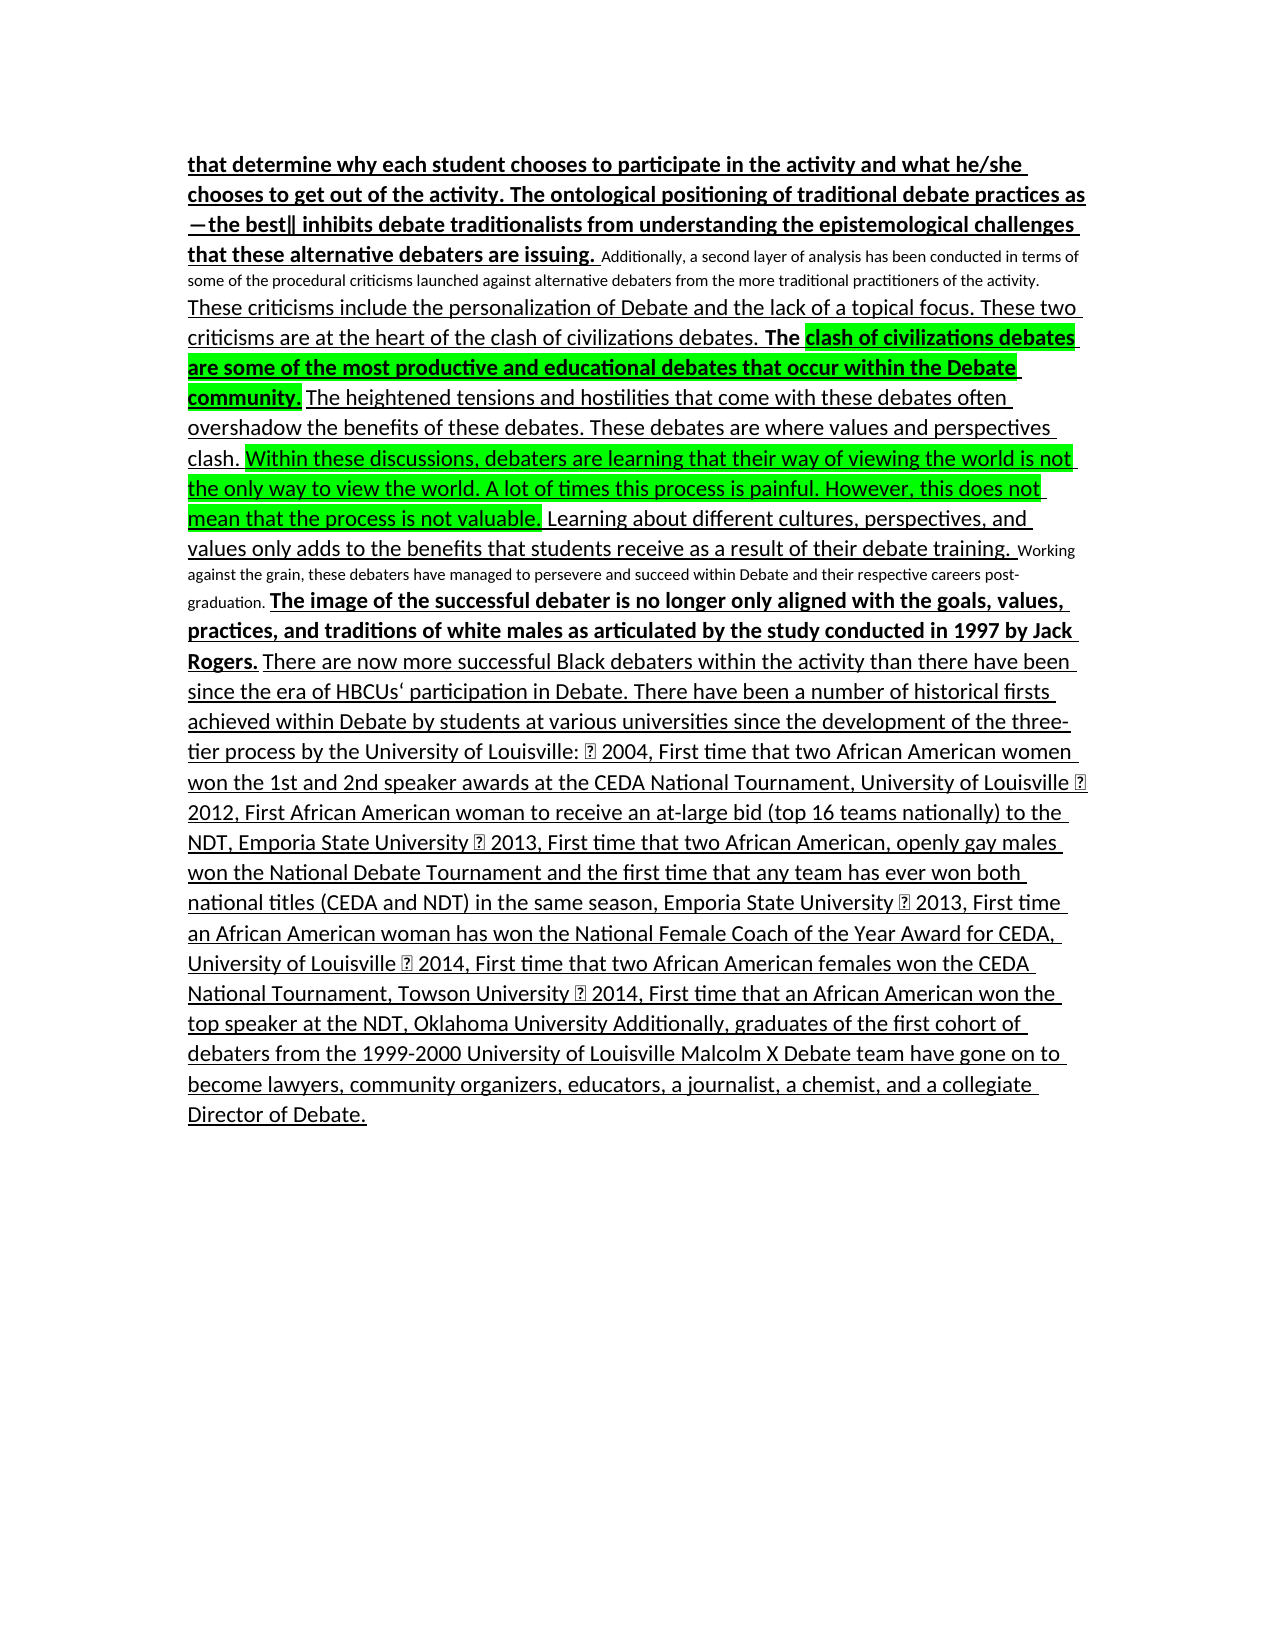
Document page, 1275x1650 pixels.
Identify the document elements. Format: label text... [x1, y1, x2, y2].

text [187, 150, 1087, 792]
